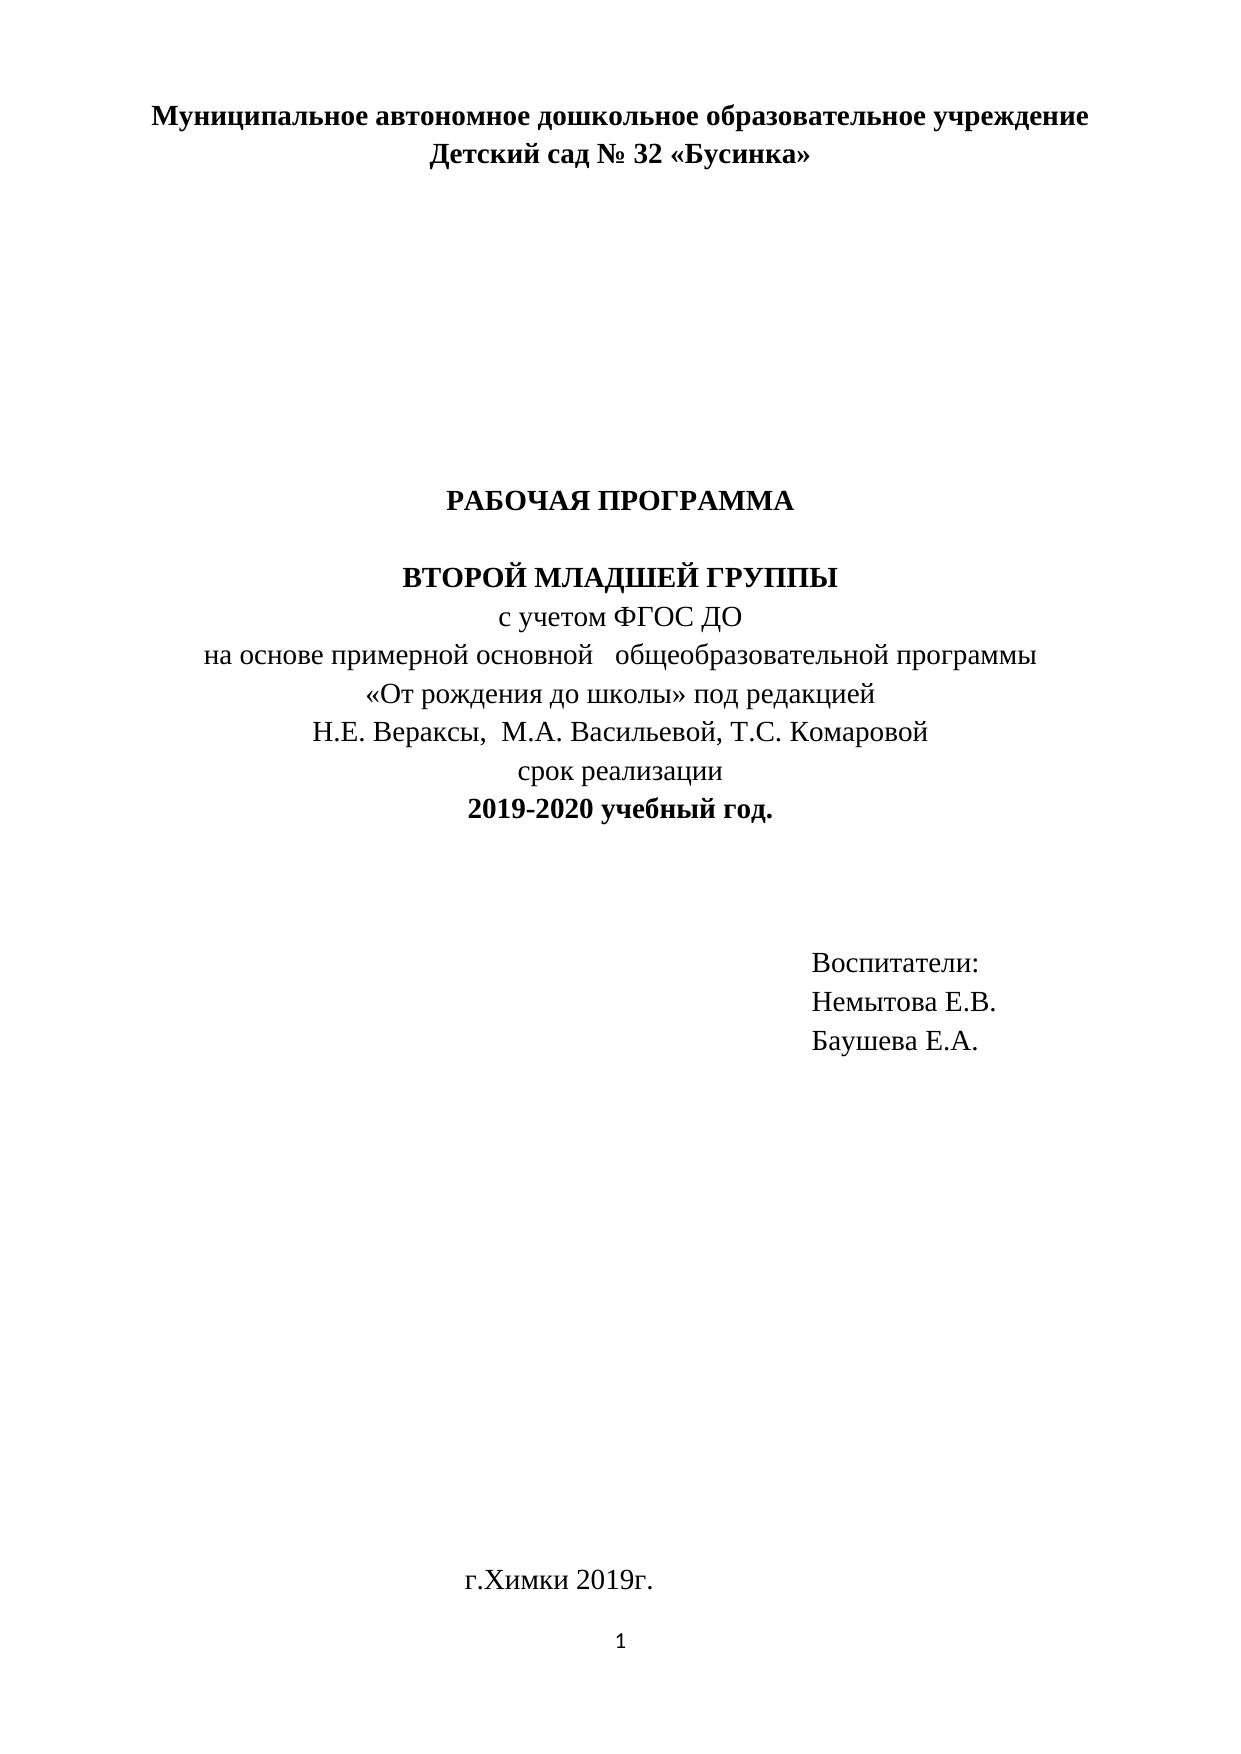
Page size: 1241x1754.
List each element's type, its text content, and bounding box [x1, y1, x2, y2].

text с учетом ФГОС ДО [74, 599, 1167, 632]
text Немытова Е.В. [74, 984, 1167, 1018]
text ВТОРОЙ МЛАДШЕЙ ГРУППЫ [74, 560, 1167, 594]
text срок реализации [74, 753, 1167, 786]
text РАБОЧАЯ ПРОГРАММА [74, 483, 1167, 517]
text Баушева Е.А. [74, 1023, 1167, 1056]
text Детский сад № 32 «Бусинка» [74, 136, 1167, 170]
text Муниципальное автономное дошкольное образовательное учреждение [74, 98, 1167, 131]
text 2019-2020 учебный год. [74, 791, 1167, 825]
text Н.Е. Вераксы, М.А. Васильевой, Т.С. Комаровой [74, 714, 1167, 748]
text Воспитатели: [74, 946, 1167, 979]
text г.Химки 2019г. [369, 1562, 1167, 1596]
text «От рождения до школы» под редакцией [74, 676, 1167, 709]
text на основе примерной основной общеобразовательной программы [74, 637, 1167, 671]
